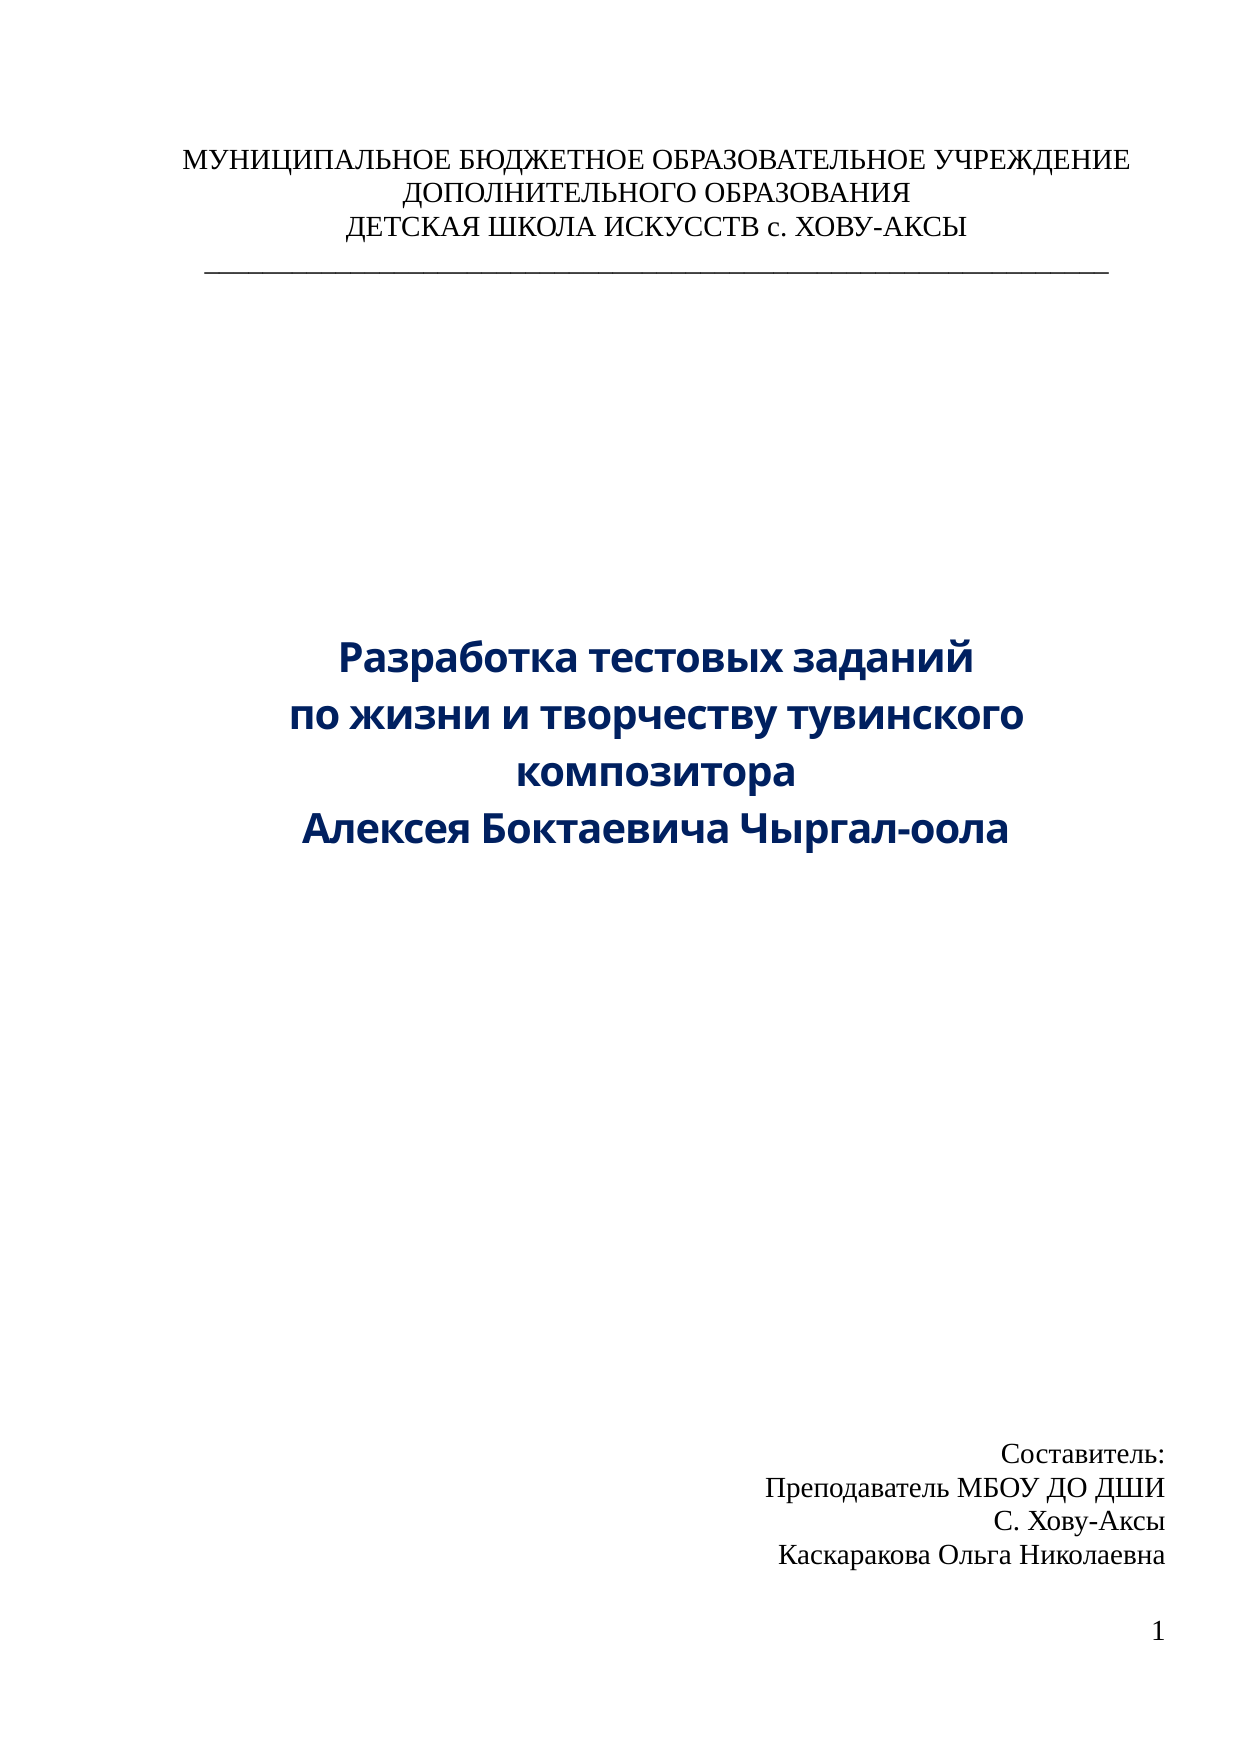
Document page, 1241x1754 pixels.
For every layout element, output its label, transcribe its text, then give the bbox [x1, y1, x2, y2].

text ДОПОЛНИТЕЛЬНОГО ОБРАЗОВАНИЯ [148, 176, 1165, 209]
text ______________________________________________________________ [148, 243, 1165, 276]
text ДЕТСКАЯ ШКОЛА ИСКУССТВ с. ХОВУ-АКСЫ [148, 209, 1165, 243]
title Разработка тестовых заданий [148, 628, 1165, 685]
text МУНИЦИПАЛЬНОЕ БЮДЖЕТНОЕ ОБРАЗОВАТЕЛЬНОЕ УЧРЕЖДЕНИЕ [148, 142, 1165, 176]
text Каскаракова Ольга Николаевна [148, 1537, 1165, 1571]
text Составитель: [148, 1436, 1165, 1470]
title Алексея Боктаевича Чыргал-оола [148, 798, 1165, 855]
text Преподаватель МБОУ ДО ДШИ [148, 1470, 1165, 1503]
title по жизни и творчеству тувинского композитора [148, 685, 1165, 798]
text С. Хову-Аксы [148, 1503, 1165, 1537]
